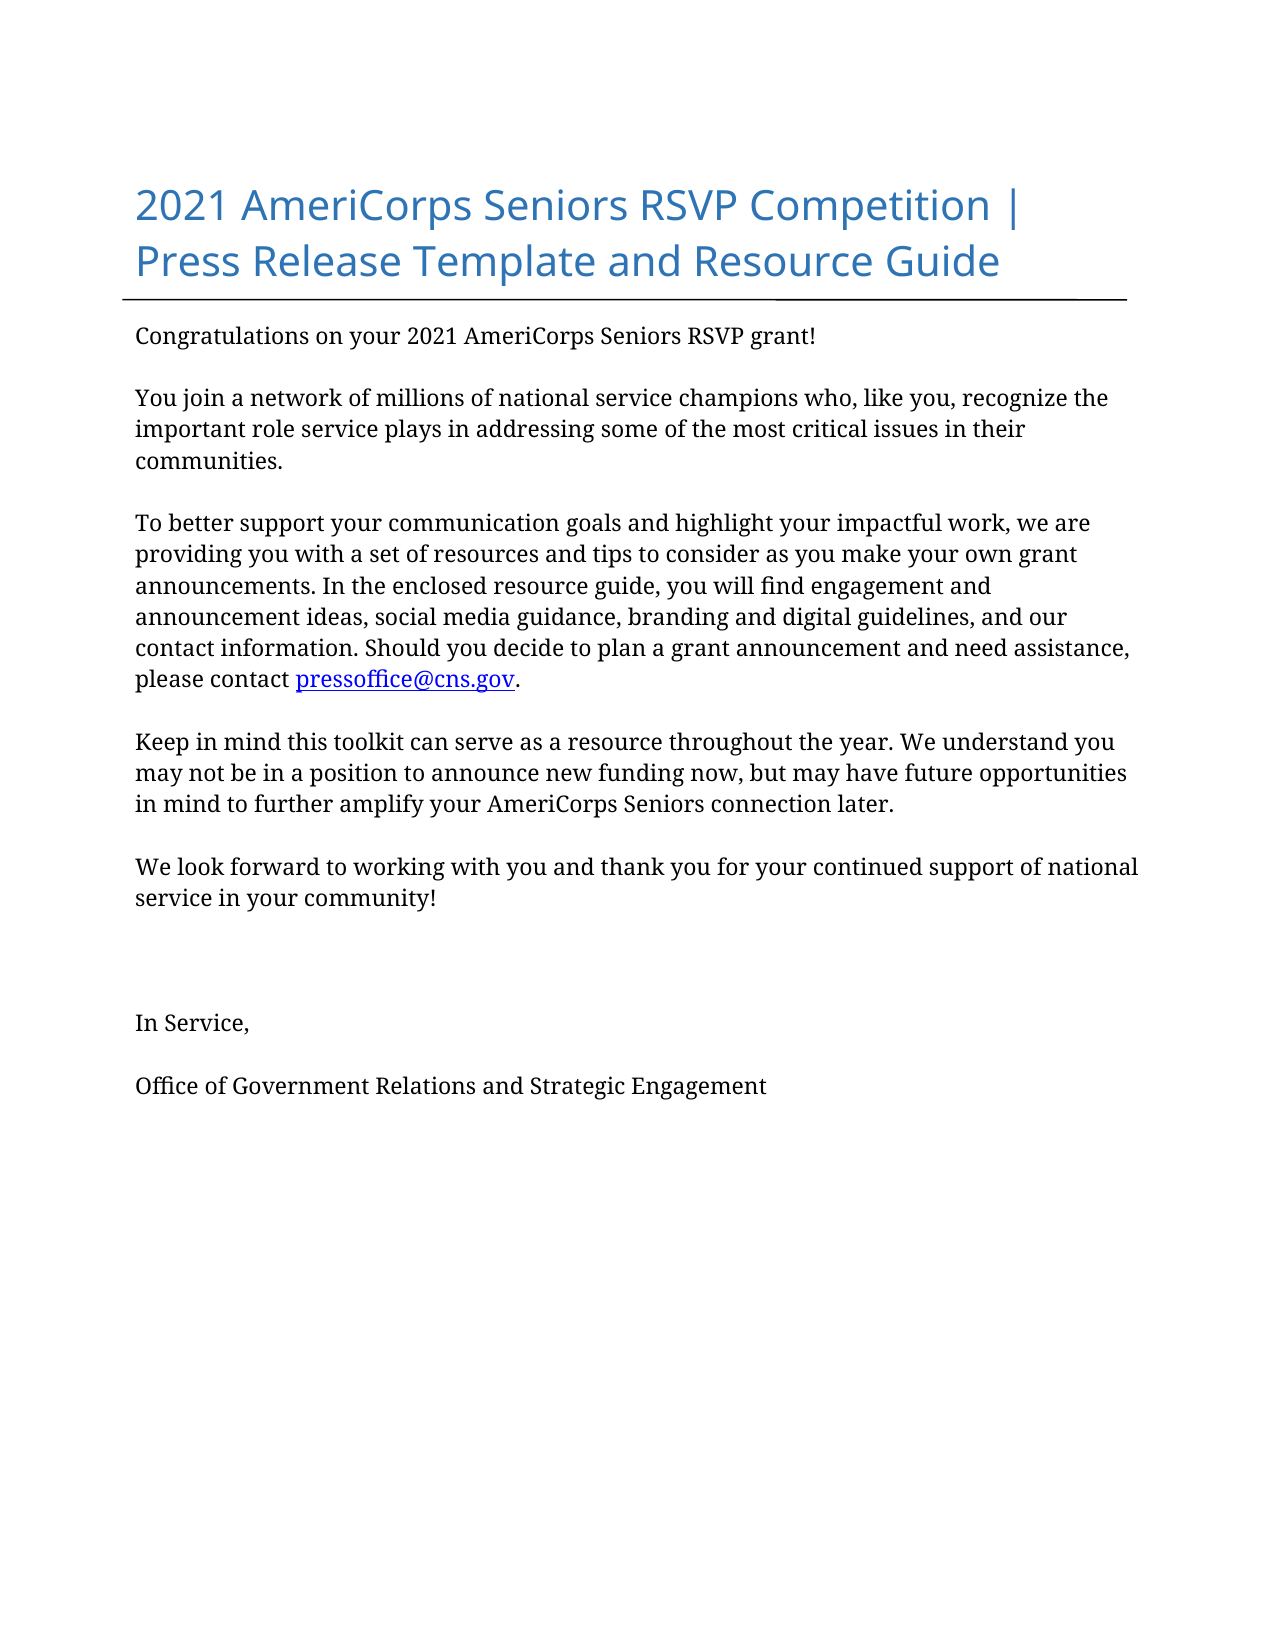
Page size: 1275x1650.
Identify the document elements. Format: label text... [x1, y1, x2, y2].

text Congratulations on your 2021 AmeriCorps Seniors RSVP grant! [135, 319, 1140, 351]
text To better support your communication goals and highlight your impactful work, we are providing you with a set of resources and tips to consider as you make your own grant announcements. In the enclosed resource guide, you will find engagement and announcement ideas, social media guidance, branding and digital guidelines, and our contact information. Should you decide to plan a grant announcement and need assistance, please contact pressoffice@cns.gov. [135, 507, 1140, 694]
text Keep in mind this toolkit can serve as a resource throughout the year. We understand you may not be in a position to announce new funding now, but may have future opportunities in mind to further amplify your AmeriCorps Seniors connection later. [135, 726, 1140, 819]
text We look forward to working with you and thank you for your continued support of national service in your community! [135, 851, 1140, 913]
text You join a network of millions of national service champions who, like you, recognize the important role service plays in addressing some of the most critical issues in their communities. [135, 382, 1140, 476]
text Office of Government Relations and Strategic Engagement [135, 1069, 1140, 1101]
subtitle 2021 AmeriCorps Seniors RSVP Competition | Press Release Template and Resource Guide [135, 176, 1140, 289]
text In Service, [135, 1007, 1140, 1038]
